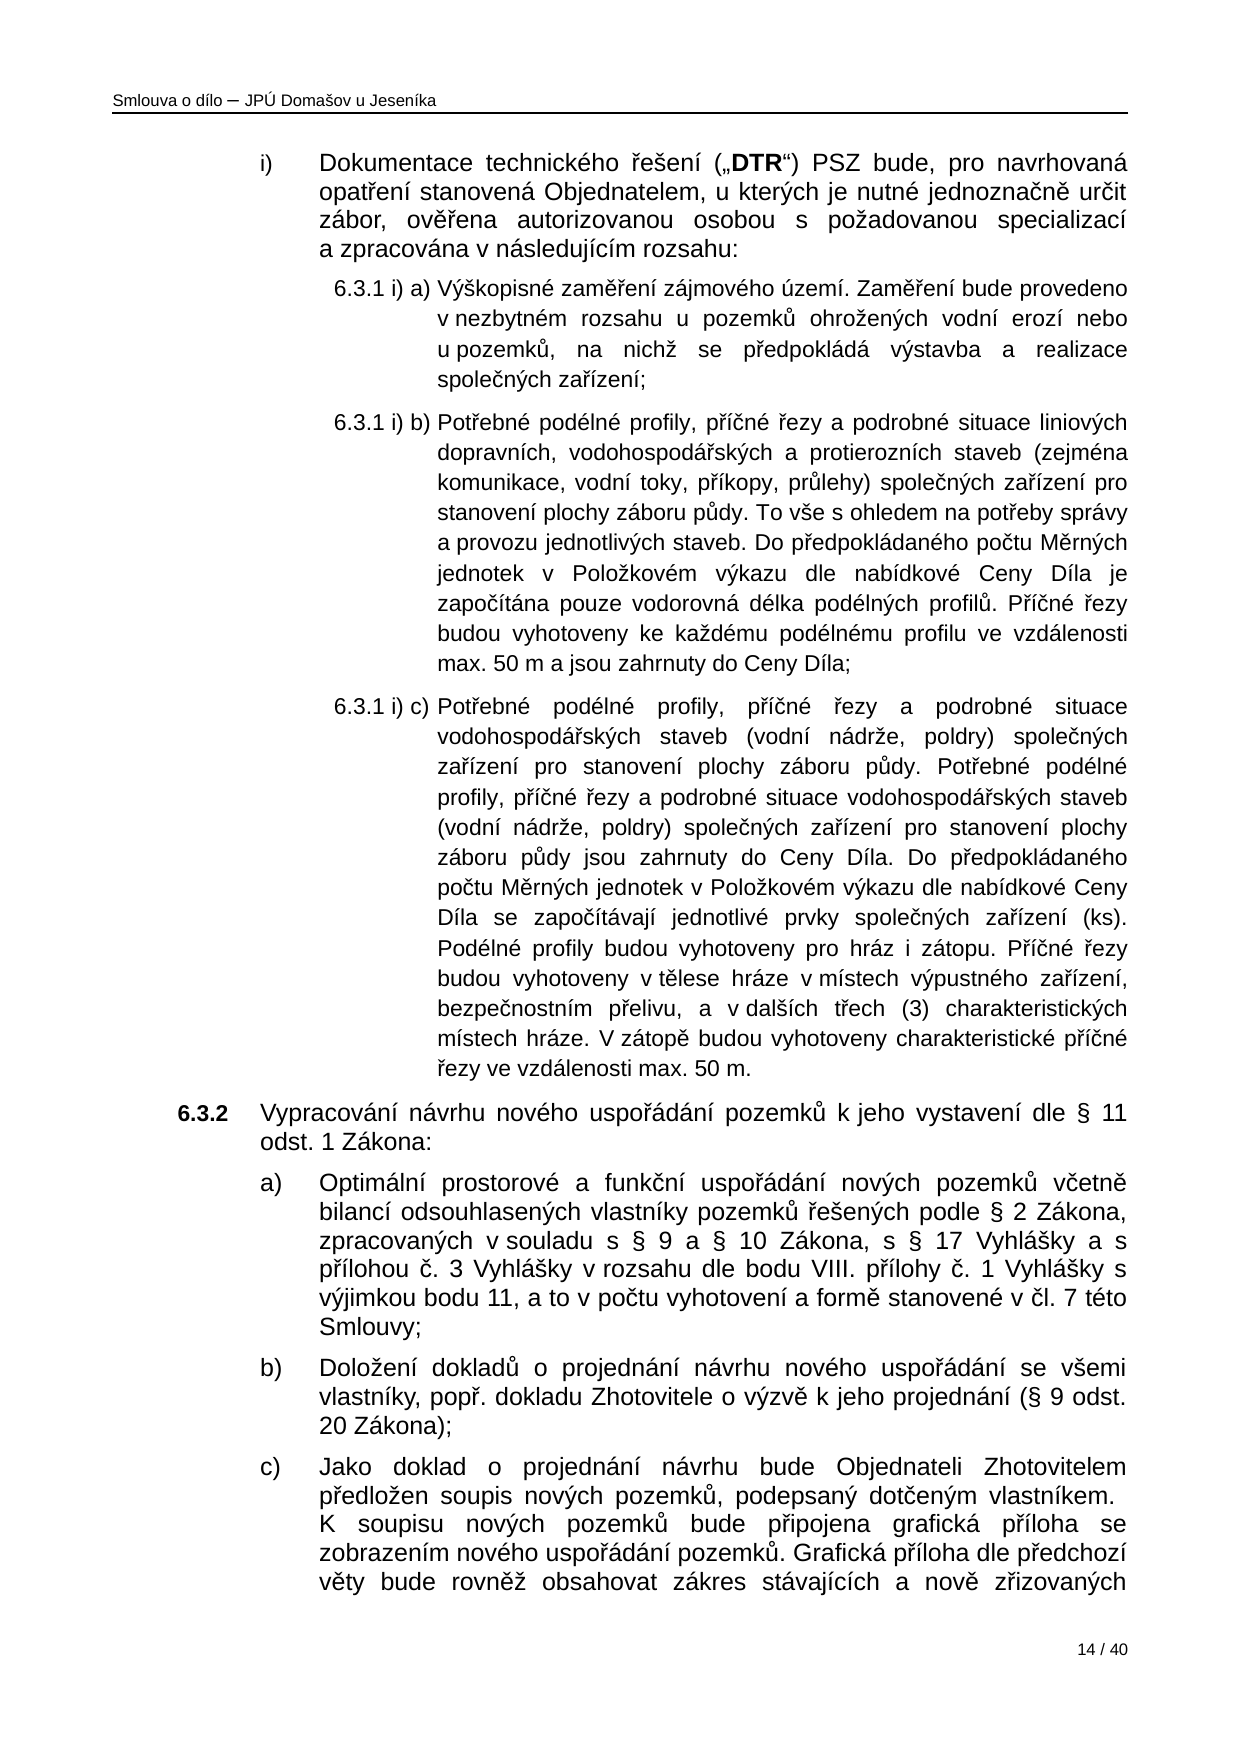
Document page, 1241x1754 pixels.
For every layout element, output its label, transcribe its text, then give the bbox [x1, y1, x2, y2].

list Výškopisné zaměření zájmového území. Zaměření bude provedeno v nezbytném rozsahu u pozemků ohrožených vodní erozí nebo u pozemků, na nichž se předpokládá výstavba a realizace společných zařízení; [334, 275, 1128, 392]
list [260, 1452, 1128, 1596]
text Vypracování návrhu nového uspořádání pozemků k jeho vystavení dle § 11 odst. 1 Zákona: [177, 1098, 1128, 1156]
list Potřebné podélné profily, příčné řezy a podrobné situace liniových dopravních, vodohospodářských a protierozních staveb (zejména komunikace, vodní toky, příkopy, průlehy) společných zařízení pro stanovení plochy záboru půdy. To vše s ohledem na potřeby správy a provozu jednotlivých staveb. Do předpokládaného počtu Měrných jednotek v Položkovém výkazu dle nabídkové Ceny Díla je započítána pouze vodorovná délka podélných profilů. Příčné řezy budou vyhotoveny ke každému podélnému profilu ve vzdálenosti max. 50 m a jsou zahrnuty do Ceny Díla; [334, 408, 1128, 677]
list Optimální prostorové a funkční uspořádání nových pozemků včetně bilancí odsouhlasených vlastníky pozemků řešených podle § 2 Zákona, zpracovaných v souladu s § 9 a § 10 Zákona, s § 17 Vyhlášky a s přílohou č. 3 Vyhlášky v rozsahu dle bodu VIII. přílohy č. 1 Vyhlášky s výjimkou bodu 11, a to v počtu vyhotovení a formě stanovené v čl. 7 této Smlouvy; [260, 1168, 1128, 1341]
list Doložení dokladů o projednání návrhu nového uspořádání se všemi vlastníky, popř. dokladu Zhotovitele o výzvě k jeho projednání (§ 9 odst. 20 Zákona); [260, 1353, 1128, 1439]
list Dokumentace technického řešení („DTR“) PSZ bude, pro navrhovaná opatření stanovená Objednatelem, u kterých je nutné jednoznačně určit zábor, ověřena autorizovanou osobou s požadovanou specializací a zpracována v následujícím rozsahu: [260, 148, 1128, 263]
list Potřebné podélné profily, příčné řezy a podrobné situace vodohospodářských staveb (vodní nádrže, poldry) společných zařízení pro stanovení plochy záboru půdy. Potřebné podélné profily, příčné řezy a podrobné situace vodohospodářských staveb (vodní nádrže, poldry) společných zařízení pro stanovení plochy záboru půdy jsou zahrnuty do Ceny Díla. Do předpokládaného počtu Měrných jednotek v Položkovém výkazu dle nabídkové Ceny Díla se započítávají jednotlivé prvky společných zařízení (ks). Podélné profily budou vyhotoveny pro hráz i zátopu. Příčné řezy budou vyhotoveny v tělese hráze v místech výpustného zařízení, bezpečnostním přelivu, a v dalších třech (3) charakteristických místech hráze. V zátopě budou vyhotoveny charakteristické příčné řezy ve vzdálenosti max. 50 m. [334, 693, 1128, 1082]
